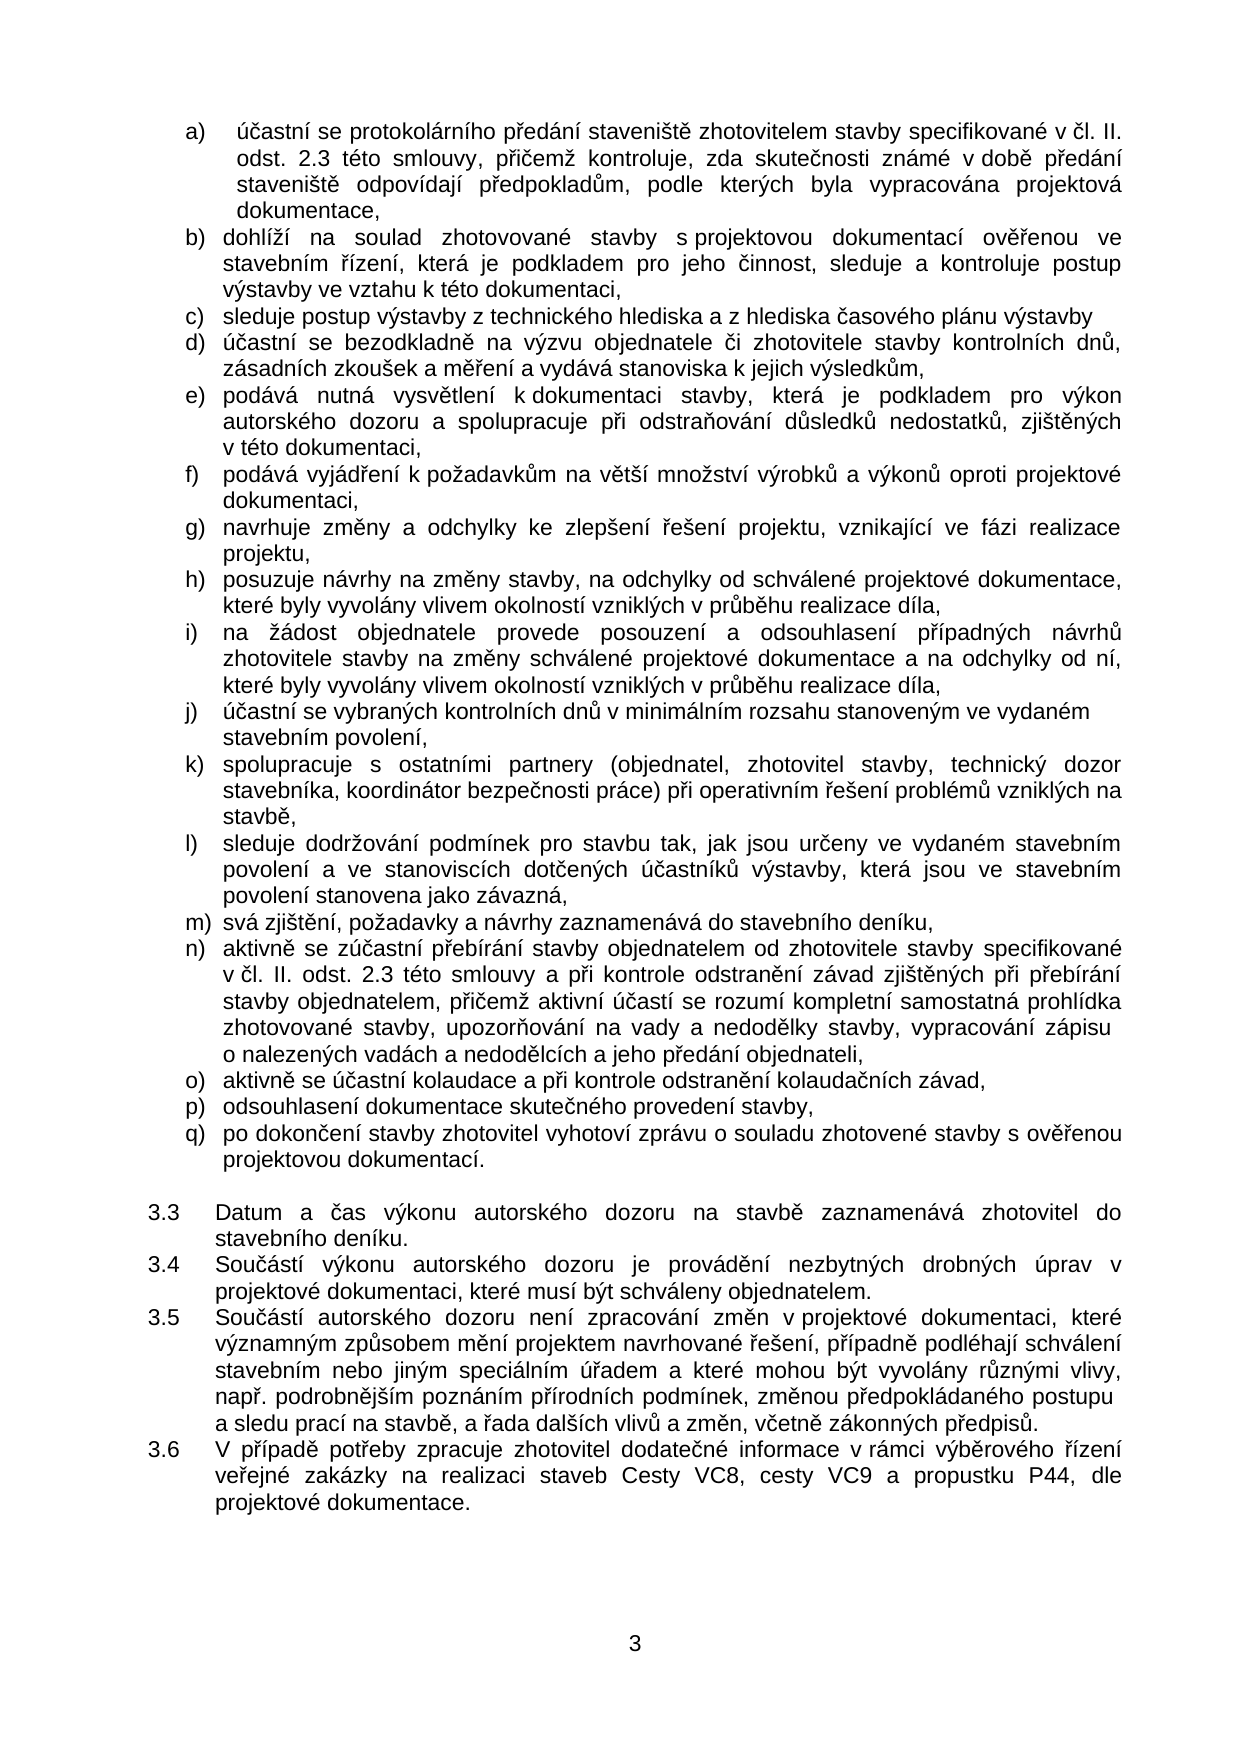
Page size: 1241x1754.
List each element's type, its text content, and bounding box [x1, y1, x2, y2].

list odsouhlasení dokumentace skutečného provedení stavby, [185, 1093, 1122, 1119]
list spolupracuje s ostatními partnery (objednatel, zhotovitel stavby, technický dozor stavebníka, koordinátor bezpečnosti práce) při operativním řešení problémů vzniklých na stavbě, [185, 751, 1122, 830]
list sleduje dodržování podmínek pro stavbu tak, jak jsou určeny ve vydaném stavebním povolení a ve stanoviscích dotčených účastníků výstavby, která jsou ve stavebním povolení stanovena jako závazná, [185, 830, 1122, 909]
list Součástí výkonu autorského dozoru je provádění nezbytných drobných úprav v projektové dokumentaci, které musí být schváleny objednatelem. [148, 1251, 1122, 1304]
list aktivně se účastní kolaudace a při kontrole odstranění kolaudačních závad, [185, 1067, 1122, 1093]
list posuzuje návrhy na změny stavby, na odchylky od schválené projektové dokumentace, které byly vyvolány vlivem okolností vzniklých v průběhu realizace díla, [185, 566, 1122, 619]
list navrhuje změny a odchylky ke zlepšení řešení projektu, vznikající ve fázi realizace projektu, [185, 513, 1122, 566]
list Datum a čas výkonu autorského dozoru na stavbě zaznamenává zhotovitel do stavebního deníku. [148, 1199, 1122, 1251]
list po dokončení stavby zhotovitel vyhotoví zprávu o souladu zhotovené stavby s ověřenou projektovou dokumentací. [185, 1119, 1122, 1172]
list Součástí autorského dozoru není zpracování změn v projektové dokumentaci, které významným způsobem mění projektem navrhované řešení, případně podléhají schválení stavebním nebo jiným speciálním úřadem a které mohou být vyvolány různými vlivy, např. podrobnějším poznáním přírodních podmínek, změnou předpokládaného postupu a sledu prací na stavbě, a řada dalších vlivů a změn, včetně zákonných předpisů. [148, 1304, 1122, 1436]
list sleduje postup výstavby z technického hlediska a z hlediska časového plánu výstavby [185, 303, 1122, 329]
list účastní se bezodkladně na výzvu objednatele či zhotovitele stavby kontrolních dnů, zásadních zkoušek a měření a vydává stanoviska k jejich výsledkům, [185, 329, 1122, 382]
list účastní se vybraných kontrolních dnů v minimálním rozsahu stanoveným ve vydaném stavebním povolení, [185, 698, 1122, 751]
list účastní se protokolárního předání staveniště zhotovitelem stavby specifikované v čl. II. odst. 2.3 této smlouvy, přičemž kontroluje, zda skutečnosti známé v době předání staveniště odpovídají předpokladům, podle kterých byla vypracována projektová dokumentace, [185, 118, 1122, 223]
list na žádost objednatele provede posouzení a odsouhlasení případných návrhů zhotovitele stavby na změny schválené projektové dokumentace a na odchylky od ní, které byly vyvolány vlivem okolností vzniklých v průběhu realizace díla, [185, 619, 1122, 698]
list dohlíží na soulad zhotovované stavby s projektovou dokumentací ověřenou ve stavebním řízení, která je podkladem pro jeho činnost, sleduje a kontroluje postup výstavby ve vztahu k této dokumentaci, [185, 223, 1122, 303]
list podává vyjádření k požadavkům na větší množství výrobků a výkonů oproti projektové dokumentaci, [185, 461, 1122, 513]
list svá zjištění, požadavky a návrhy zaznamenává do stavebního deníku, [185, 909, 1122, 935]
list podává nutná vysvětlení k dokumentaci stavby, která je podkladem pro výkon autorského dozoru a spolupracuje při odstraňování důsledků nedostatků, zjištěných v této dokumentaci, [185, 382, 1122, 461]
list aktivně se zúčastní přebírání stavby objednatelem od zhotovitele stavby specifikované v čl. II. odst. 2.3 této smlouvy a při kontrole odstranění závad zjištěných při přebírání stavby objednatelem, přičemž aktivní účastí se rozumí kompletní samostatná prohlídka zhotovované stavby, upozorňování na vady a nedodělky stavby, vypracování zápisu o nalezených vadách a nedodělcích a jeho předání objednateli, [185, 935, 1122, 1067]
list V případě potřeby zpracuje zhotovitel dodatečné informace v rámci výběrového řízení veřejné zakázky na realizaci staveb Cesty VC8, cesty VC9 a propustku P44, dle projektové dokumentace. [148, 1436, 1122, 1515]
